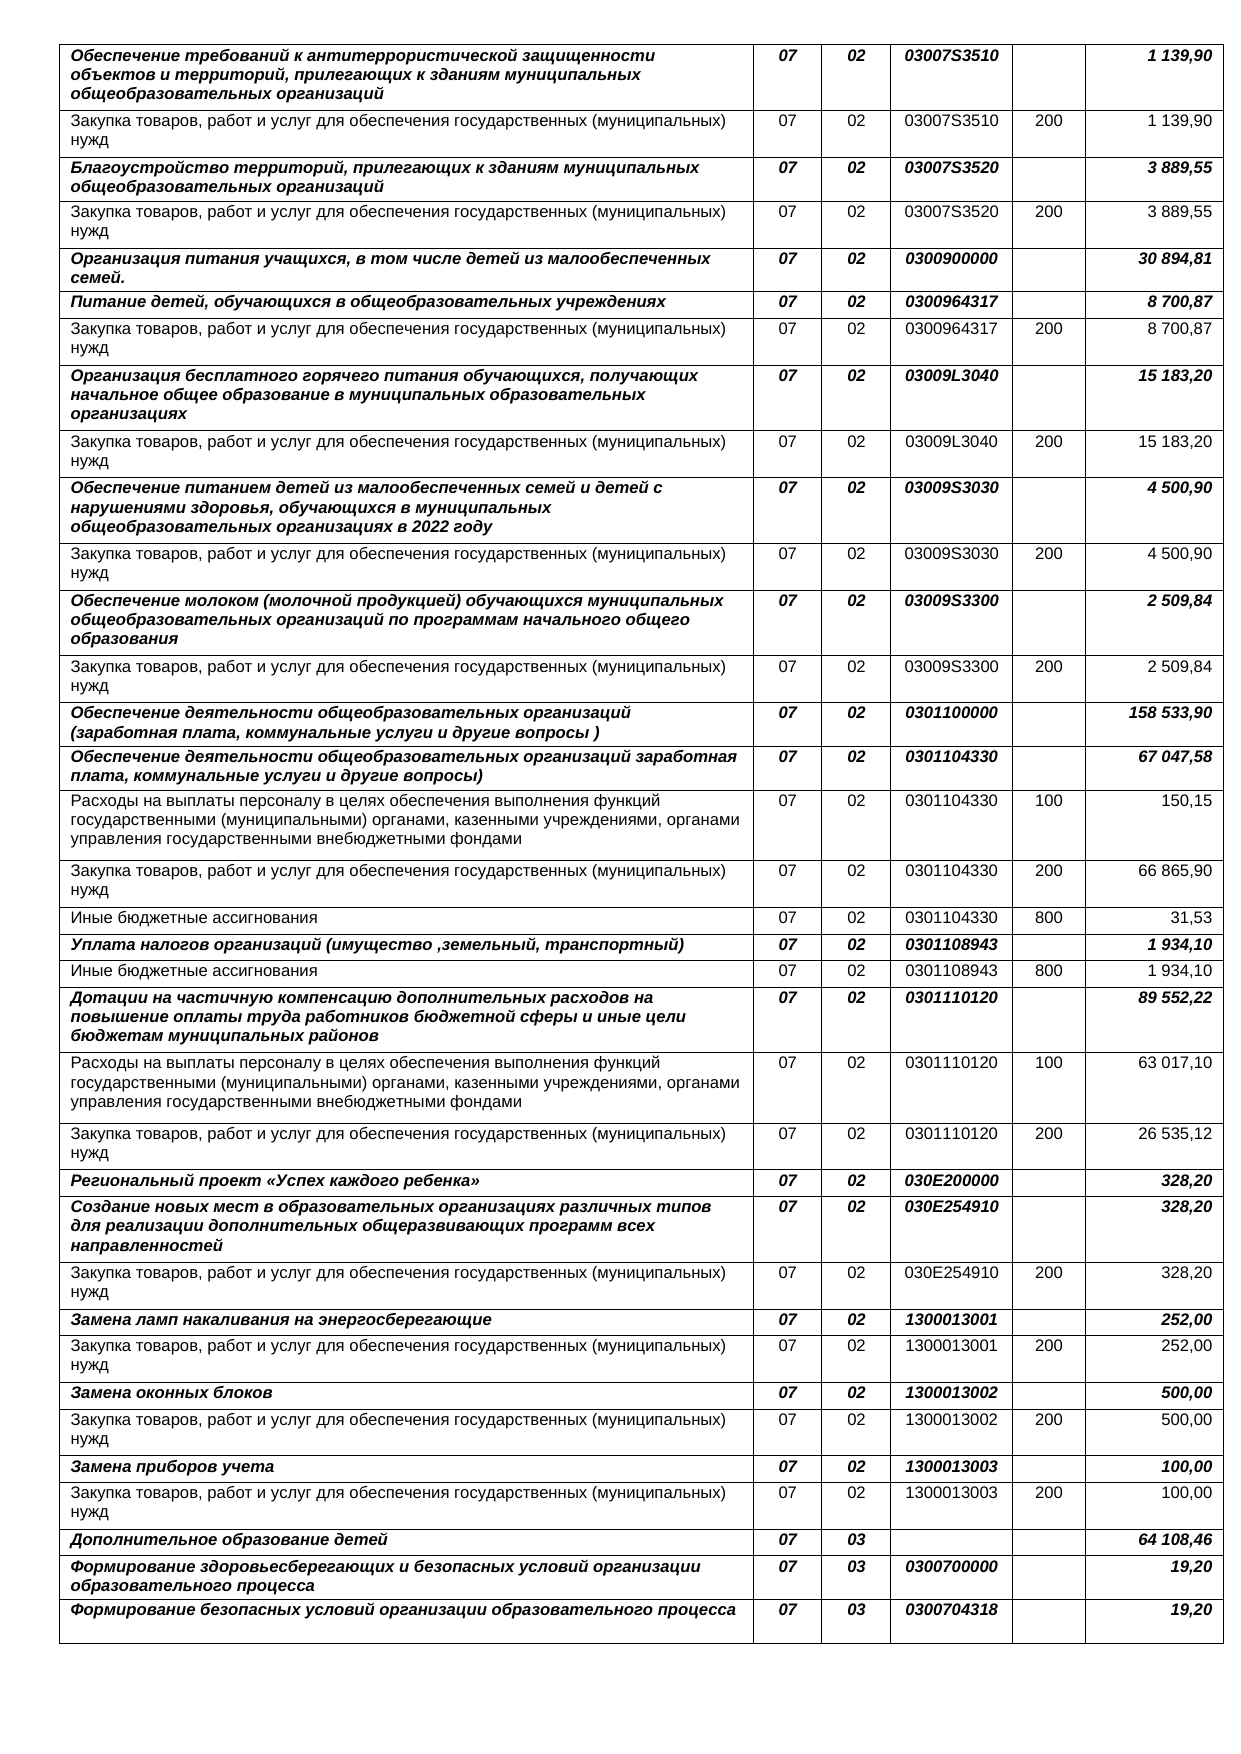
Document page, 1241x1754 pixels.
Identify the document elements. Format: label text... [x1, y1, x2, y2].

table_cell Закупка товаров, работ и услуг для обеспечения государственных (муниципальных) нужд [60, 1410, 753, 1455]
table_cell Региональный проект «Успех каждого ребенка» [60, 1170, 753, 1196]
table_cell 02 [822, 319, 890, 365]
table_cell 0300964317 [891, 292, 1012, 318]
table_cell Закупка товаров, работ и услуг для обеспечения государственных (муниципальных) нужд [60, 656, 753, 702]
table_cell 07 [754, 202, 821, 247]
table_cell 07 [754, 747, 821, 790]
table_cell 0301108943 [891, 961, 1012, 987]
table_cell 500,00 [1086, 1410, 1223, 1455]
table_cell 500,00 [1086, 1383, 1223, 1408]
table_cell 200 [1013, 1410, 1085, 1455]
table_cell 02 [822, 249, 890, 291]
table_cell 100 [1013, 1053, 1085, 1122]
table_cell 030E254910 [891, 1263, 1012, 1308]
table_cell 200 [1013, 431, 1085, 477]
table_cell 07 [754, 791, 821, 860]
table_cell 800 [1013, 908, 1085, 933]
table_cell 0301104330 [891, 908, 1012, 933]
table_cell 200 [1013, 111, 1085, 157]
table_cell 03 [822, 1600, 890, 1643]
table_cell 07 [754, 1197, 821, 1262]
table_cell 02 [822, 961, 890, 987]
table_cell 02 [822, 861, 890, 907]
table_cell 150,15 [1086, 791, 1223, 860]
table_cell 158 533,90 [1086, 703, 1223, 746]
table_cell 200 [1013, 861, 1085, 907]
table_cell 03009S3300 [891, 591, 1012, 655]
table_cell 07 [754, 908, 821, 933]
table_cell 02 [822, 656, 890, 702]
table_cell 02 [822, 158, 890, 201]
table_cell 07 [754, 656, 821, 702]
table_cell [1013, 988, 1085, 1052]
table_cell 200 [1013, 1483, 1085, 1529]
table_cell 3 889,55 [1086, 158, 1223, 201]
table_cell 15 183,20 [1086, 431, 1223, 477]
table_cell 0301110120 [891, 988, 1012, 1052]
table_cell 02 [822, 1410, 890, 1455]
table_cell 66 865,90 [1086, 861, 1223, 907]
table_cell 1300013002 [891, 1410, 1012, 1455]
table_cell 328,20 [1086, 1263, 1223, 1308]
table_cell 02 [822, 1053, 890, 1122]
table_cell Формирование безопасных условий организации образовательного процесса [60, 1600, 753, 1643]
table_cell 63 017,10 [1086, 1053, 1223, 1122]
table_cell 07 [754, 544, 821, 590]
table_cell 1300013001 [891, 1310, 1012, 1335]
table_cell Обеспечение деятельности общеобразовательных организаций заработная плата, коммунальные услуги и другие вопросы) [60, 747, 753, 790]
table_cell Благоустройство территорий, прилегающих к зданиям муниципальных общеобразовательных организаций [60, 158, 753, 201]
table_cell 02 [822, 791, 890, 860]
table_cell 200 [1013, 1124, 1085, 1169]
table_cell Закупка товаров, работ и услуг для обеспечения государственных (муниципальных) нужд [60, 1263, 753, 1308]
table_cell [1013, 45, 1085, 110]
table_cell 02 [822, 1263, 890, 1308]
table_cell 2 509,84 [1086, 591, 1223, 655]
table_cell 07 [754, 1124, 821, 1169]
table_cell 200 [1013, 656, 1085, 702]
table_cell Закупка товаров, работ и услуг для обеспечения государственных (муниципальных) нужд [60, 1124, 753, 1169]
table_cell 02 [822, 1383, 890, 1408]
table_cell 0300700000 [891, 1556, 1012, 1599]
table_cell 4 500,90 [1086, 478, 1223, 543]
table_cell 07 [754, 591, 821, 655]
table_cell Замена оконных блоков [60, 1383, 753, 1408]
table_cell Закупка товаров, работ и услуг для обеспечения государственных (муниципальных) нужд [60, 1483, 753, 1529]
table_cell [1013, 935, 1085, 960]
table_cell 02 [822, 292, 890, 318]
table_cell Закупка товаров, работ и услуг для обеспечения государственных (муниципальных) нужд [60, 861, 753, 907]
table_cell 0301104330 [891, 861, 1012, 907]
table_cell 0301104330 [891, 747, 1012, 790]
table_cell Обеспечение деятельности общеобразовательных организаций (заработная плата, коммунальные услуги и другие вопросы ) [60, 703, 753, 746]
table_cell Замена приборов учета [60, 1456, 753, 1482]
table_cell 02 [822, 1124, 890, 1169]
table_cell 19,20 [1086, 1556, 1223, 1599]
table_cell 03007S3520 [891, 158, 1012, 201]
table_cell 89 552,22 [1086, 988, 1223, 1052]
table_cell Закупка товаров, работ и услуг для обеспечения государственных (муниципальных) нужд [60, 544, 753, 590]
table_cell 800 [1013, 961, 1085, 987]
table_cell 02 [822, 478, 890, 543]
table_cell 1 934,10 [1086, 935, 1223, 960]
table_cell 07 [754, 1383, 821, 1408]
table_cell 328,20 [1086, 1170, 1223, 1196]
table_cell Обеспечение питанием детей из малообеспеченных семей и детей с нарушениями здоровья, обучающихся в муниципальных общеобразовательных организациях в 2022 году [60, 478, 753, 543]
table_cell 07 [754, 1456, 821, 1482]
table_cell Дотации на частичную компенсацию дополнительных расходов на повышение оплаты труда работников бюджетной сферы и иные цели бюджетам муниципальных районов [60, 988, 753, 1052]
table_cell 07 [754, 703, 821, 746]
table_cell Создание новых мест в образовательных организациях различных типов для реализации дополнительных общеразвивающих программ всех направленностей [60, 1197, 753, 1262]
table_cell 02 [822, 202, 890, 247]
table_cell [1013, 1556, 1085, 1599]
table_cell 07 [754, 1310, 821, 1335]
table_cell 03007S3520 [891, 202, 1012, 247]
table_cell 200 [1013, 1263, 1085, 1308]
table_cell 07 [754, 45, 821, 110]
table_cell 030E200000 [891, 1170, 1012, 1196]
table_cell [1013, 703, 1085, 746]
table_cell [60, 111, 753, 157]
table_cell 030E254910 [891, 1197, 1012, 1262]
table_cell 1300013001 [891, 1336, 1012, 1382]
table_cell 03009L3040 [891, 366, 1012, 430]
table_cell 02 [822, 1483, 890, 1529]
table_cell [1013, 1530, 1085, 1555]
table_cell [1013, 366, 1085, 430]
table_cell 07 [754, 988, 821, 1052]
table_cell 07 [754, 1170, 821, 1196]
table_cell 03007S3510 [891, 111, 1012, 157]
table_cell 15 183,20 [1086, 366, 1223, 430]
table_cell 03009S3300 [891, 656, 1012, 702]
table_cell Обеспечение требований к антитеррористической защищенности объектов и территорий, прилегающих к зданиям муниципальных общеобразовательных организаций [60, 45, 753, 110]
table_cell 0300900000 [891, 249, 1012, 291]
table_cell [1013, 591, 1085, 655]
table_cell 02 [822, 45, 890, 110]
table_cell 1300013003 [891, 1483, 1012, 1529]
table_cell 07 [754, 861, 821, 907]
table_cell Расходы на выплаты персоналу в целях обеспечения выполнения функций государственными (муниципальными) органами, казенными учреждениями, органами управления государственными внебюджетными фондами [60, 791, 753, 860]
table_cell 02 [822, 1336, 890, 1382]
table_cell 03 [822, 1556, 890, 1599]
table_cell 31,53 [1086, 908, 1223, 933]
table_cell 200 [1013, 202, 1085, 247]
table_cell Расходы на выплаты персоналу в целях обеспечения выполнения функций государственными (муниципальными) органами, казенными учреждениями, органами управления государственными внебюджетными фондами [60, 1053, 753, 1122]
table_cell [1013, 478, 1085, 543]
table_cell 252,00 [1086, 1310, 1223, 1335]
table_cell Закупка товаров, работ и услуг для обеспечения государственных (муниципальных) нужд [60, 202, 753, 247]
table_cell 02 [822, 703, 890, 746]
table_cell 30 894,81 [1086, 249, 1223, 291]
table_cell 07 [754, 478, 821, 543]
table_cell 1 139,90 [1086, 111, 1223, 157]
table_cell 4 500,90 [1086, 544, 1223, 590]
table_cell Закупка товаров, работ и услуг для обеспечения государственных (муниципальных) нужд [60, 1336, 753, 1382]
table_cell 03007S3510 [891, 45, 1012, 110]
table_cell [1013, 747, 1085, 790]
table_cell 07 [754, 292, 821, 318]
table_cell [1013, 292, 1085, 318]
table_cell 02 [822, 1310, 890, 1335]
table_cell [1013, 1197, 1085, 1262]
table_cell 8 700,87 [1086, 292, 1223, 318]
table_cell Обеспечение молоком (молочной продукцией) обучающихся муниципальных общеобразовательных организаций по программам начального общего образования [60, 591, 753, 655]
table_cell Иные бюджетные ассигнования [60, 908, 753, 933]
table_cell 07 [754, 1336, 821, 1382]
table_cell 100,00 [1086, 1483, 1223, 1529]
table_cell 07 [754, 1410, 821, 1455]
table_cell 0301100000 [891, 703, 1012, 746]
table_cell Формирование здоровьесберегающих и безопасных условий организации образовательного процесса [60, 1556, 753, 1599]
table_cell 1300013003 [891, 1456, 1012, 1482]
table_cell 200 [1013, 544, 1085, 590]
table_cell 3 889,55 [1086, 202, 1223, 247]
table_cell [1013, 1383, 1085, 1408]
table_cell 07 [754, 366, 821, 430]
table_cell 0300964317 [891, 319, 1012, 365]
table_cell 0301110120 [891, 1053, 1012, 1122]
table_cell [1013, 1170, 1085, 1196]
table_cell 07 [754, 1600, 821, 1643]
table_cell 07 [754, 935, 821, 960]
table_cell 0301104330 [891, 791, 1012, 860]
table_cell 03 [822, 1530, 890, 1555]
table_cell 03009L3040 [891, 431, 1012, 477]
table_cell 02 [822, 544, 890, 590]
table_cell 02 [822, 747, 890, 790]
table_cell 1 139,90 [1086, 45, 1223, 110]
table_cell 07 [754, 158, 821, 201]
table_cell 02 [822, 935, 890, 960]
table_cell 07 [754, 1263, 821, 1308]
table_cell [1013, 1310, 1085, 1335]
table_cell 328,20 [1086, 1197, 1223, 1262]
table_cell Организация бесплатного горячего питания обучающихся, получающих начальное общее образование в муниципальных образовательных организациях [60, 366, 753, 430]
table_cell [1013, 249, 1085, 291]
table_cell 100,00 [1086, 1456, 1223, 1482]
table_cell [1013, 158, 1085, 201]
table_cell Замена ламп накаливания на энергосберегающие [60, 1310, 753, 1335]
table_cell 07 [754, 1556, 821, 1599]
table_cell Иные бюджетные ассигнования [60, 961, 753, 987]
table_cell 200 [1013, 1336, 1085, 1382]
table_cell Уплата налогов организаций (имущество ,земельный, транспортный) [60, 935, 753, 960]
table_cell 02 [822, 591, 890, 655]
table_cell Закупка товаров, работ и услуг для обеспечения государственных (муниципальных) нужд [60, 431, 753, 477]
table_cell [1013, 1456, 1085, 1482]
table_cell Организация питания учащихся, в том числе детей из малообеспеченных семей. [60, 249, 753, 291]
table_cell 100 [1013, 791, 1085, 860]
table_cell 0301108943 [891, 935, 1012, 960]
table_cell [891, 1530, 1012, 1555]
table_cell 02 [822, 1197, 890, 1262]
table_cell Питание детей, обучающихся в общеобразовательных учреждениях [60, 292, 753, 318]
table_cell 67 047,58 [1086, 747, 1223, 790]
table_cell 64 108,46 [1086, 1530, 1223, 1555]
table_cell 07 [754, 1483, 821, 1529]
table_cell 07 [754, 111, 821, 157]
table_cell 02 [822, 988, 890, 1052]
table_cell 07 [754, 1530, 821, 1555]
table_cell 2 509,84 [1086, 656, 1223, 702]
table_cell 1 934,10 [1086, 961, 1223, 987]
table_cell 252,00 [1086, 1336, 1223, 1382]
table_cell 19,20 [1086, 1600, 1223, 1643]
table_cell Закупка товаров, работ и услуг для обеспечения государственных (муниципальных) нужд [60, 319, 753, 365]
table_cell Дополнительное образование детей [60, 1530, 753, 1555]
table_cell 02 [822, 1170, 890, 1196]
table_cell 03009S3030 [891, 544, 1012, 590]
table_cell 02 [822, 366, 890, 430]
table_cell 8 700,87 [1086, 319, 1223, 365]
table_cell 02 [822, 111, 890, 157]
table_cell 26 535,12 [1086, 1124, 1223, 1169]
table_cell 07 [754, 961, 821, 987]
table_cell 07 [754, 319, 821, 365]
table_cell 07 [754, 249, 821, 291]
table_cell 0301110120 [891, 1124, 1012, 1169]
table_cell 200 [1013, 319, 1085, 365]
table_cell 1300013002 [891, 1383, 1012, 1408]
table_cell [1013, 1600, 1085, 1643]
table_cell 02 [822, 1456, 890, 1482]
table_cell 03009S3030 [891, 478, 1012, 543]
table_cell 02 [822, 431, 890, 477]
table_cell 02 [822, 908, 890, 933]
table_cell 0300704318 [891, 1600, 1012, 1643]
table_cell 07 [754, 431, 821, 477]
table_cell 07 [754, 1053, 821, 1122]
